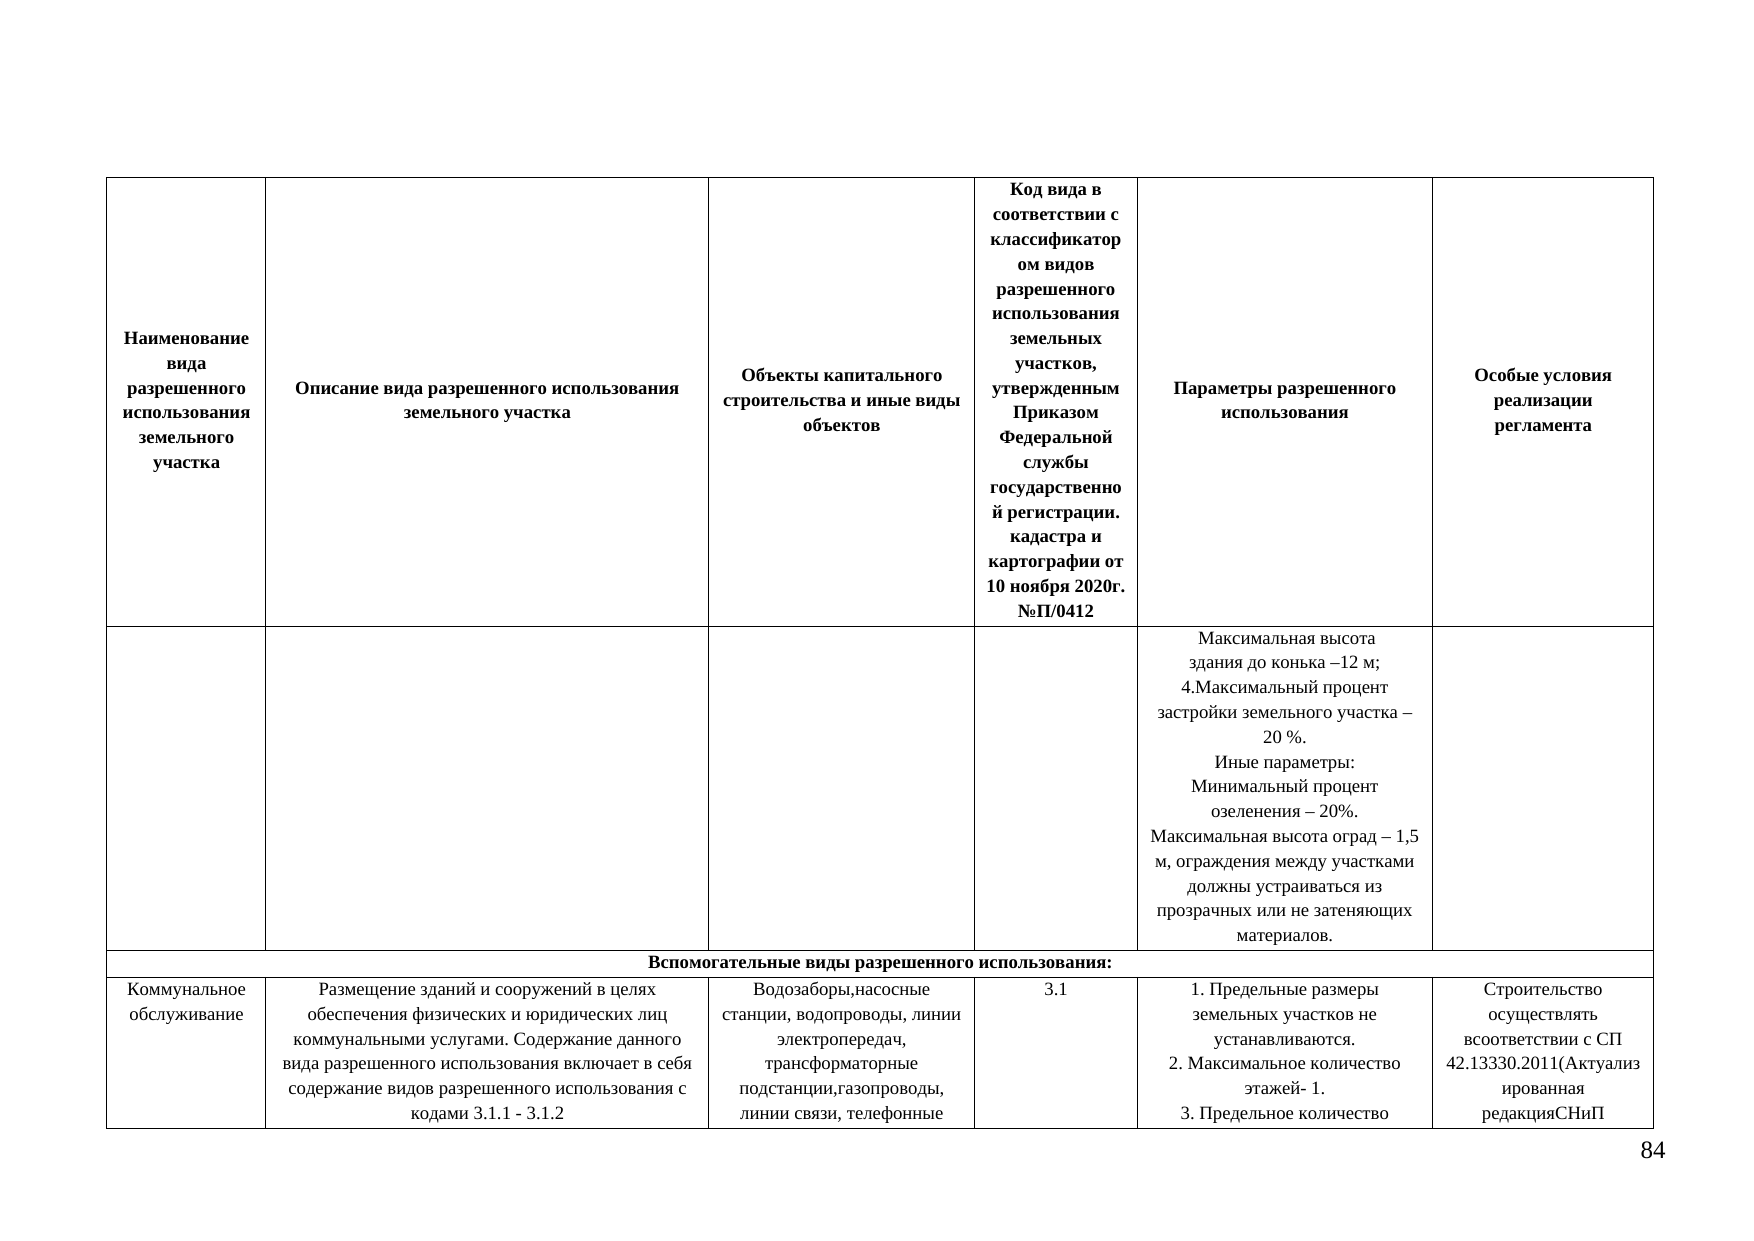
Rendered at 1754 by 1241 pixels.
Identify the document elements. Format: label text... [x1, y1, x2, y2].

table_cell [975, 627, 1137, 950]
table_cell Вспомогательные виды разрешенного использования: [107, 951, 1653, 977]
table_header Описание вида разрешенного использования земельного участка [266, 178, 708, 626]
table_header Код вида в соответствии с классификатором видов разрешенного использования земельных участков, утвержденным Приказом Федеральной службы государственной регистрации. кадастра и картографии от 10 ноября 2020г. №П/0412 [975, 178, 1137, 626]
table_header Наименование вида разрешенного использования земельного участка [107, 178, 265, 626]
table_cell [266, 627, 708, 950]
table_cell [709, 627, 974, 950]
table_header Параметры разрешенного использования [1138, 178, 1432, 626]
table_header Объекты капитального строительства и иные виды объектов [709, 178, 974, 626]
table_header Особые условия реализации регламента [1433, 178, 1653, 626]
table_cell [107, 627, 265, 950]
table_cell Строительство осуществлять всоответствии с СП 42.13330.2011(Актуализированная редакцияСНиП 2.07.0189* «Градостроительство. Планировка и застройкагородских и сельских поселений»), со строительными нормами и правилами, техническимирегламентами. [1433, 978, 1653, 1128]
table_cell 1. Предельные размеры земельных участков не устанавливаются. 2. Максимальное количество этажей- 1. 3. Предельное количество этажей, пре- дельная высота зданий, строений, сооружений не устанавливается. 4. Максимальный процент застройки неустанавливается Иные параметры: Площадь земельных участков приниматьпри проектировании объектов в соответствии с требованиями к размещению таких объектов в жилой зоне. [1138, 978, 1432, 1128]
table_cell 3.1 [975, 978, 1137, 1128]
table_cell Размещение зданий и сооружений в целях обеспечения физических и юридических лиц коммунальными услугами. Содержание данного вида разрешенного использования включает в себя содержание видов разрешенного использования с кодами 3.1.1 - 3.1.2 [266, 978, 708, 1128]
table_cell Коммунальное обслуживание [107, 978, 265, 1128]
table_cell Водозаборы,насосные станции, водопроводы, линии электропередач, трансформаторные подстанции,газопроводы, линии связи, телефонные станции,канализация,, емкости для хранения воды на индивидуальном участке, общественные резервуары для хранения воды, помещения для охраны индивидуальных садов, площадки для мусоросборников, противопожарные водоемы, лесозащитные полосы. [709, 978, 974, 1128]
